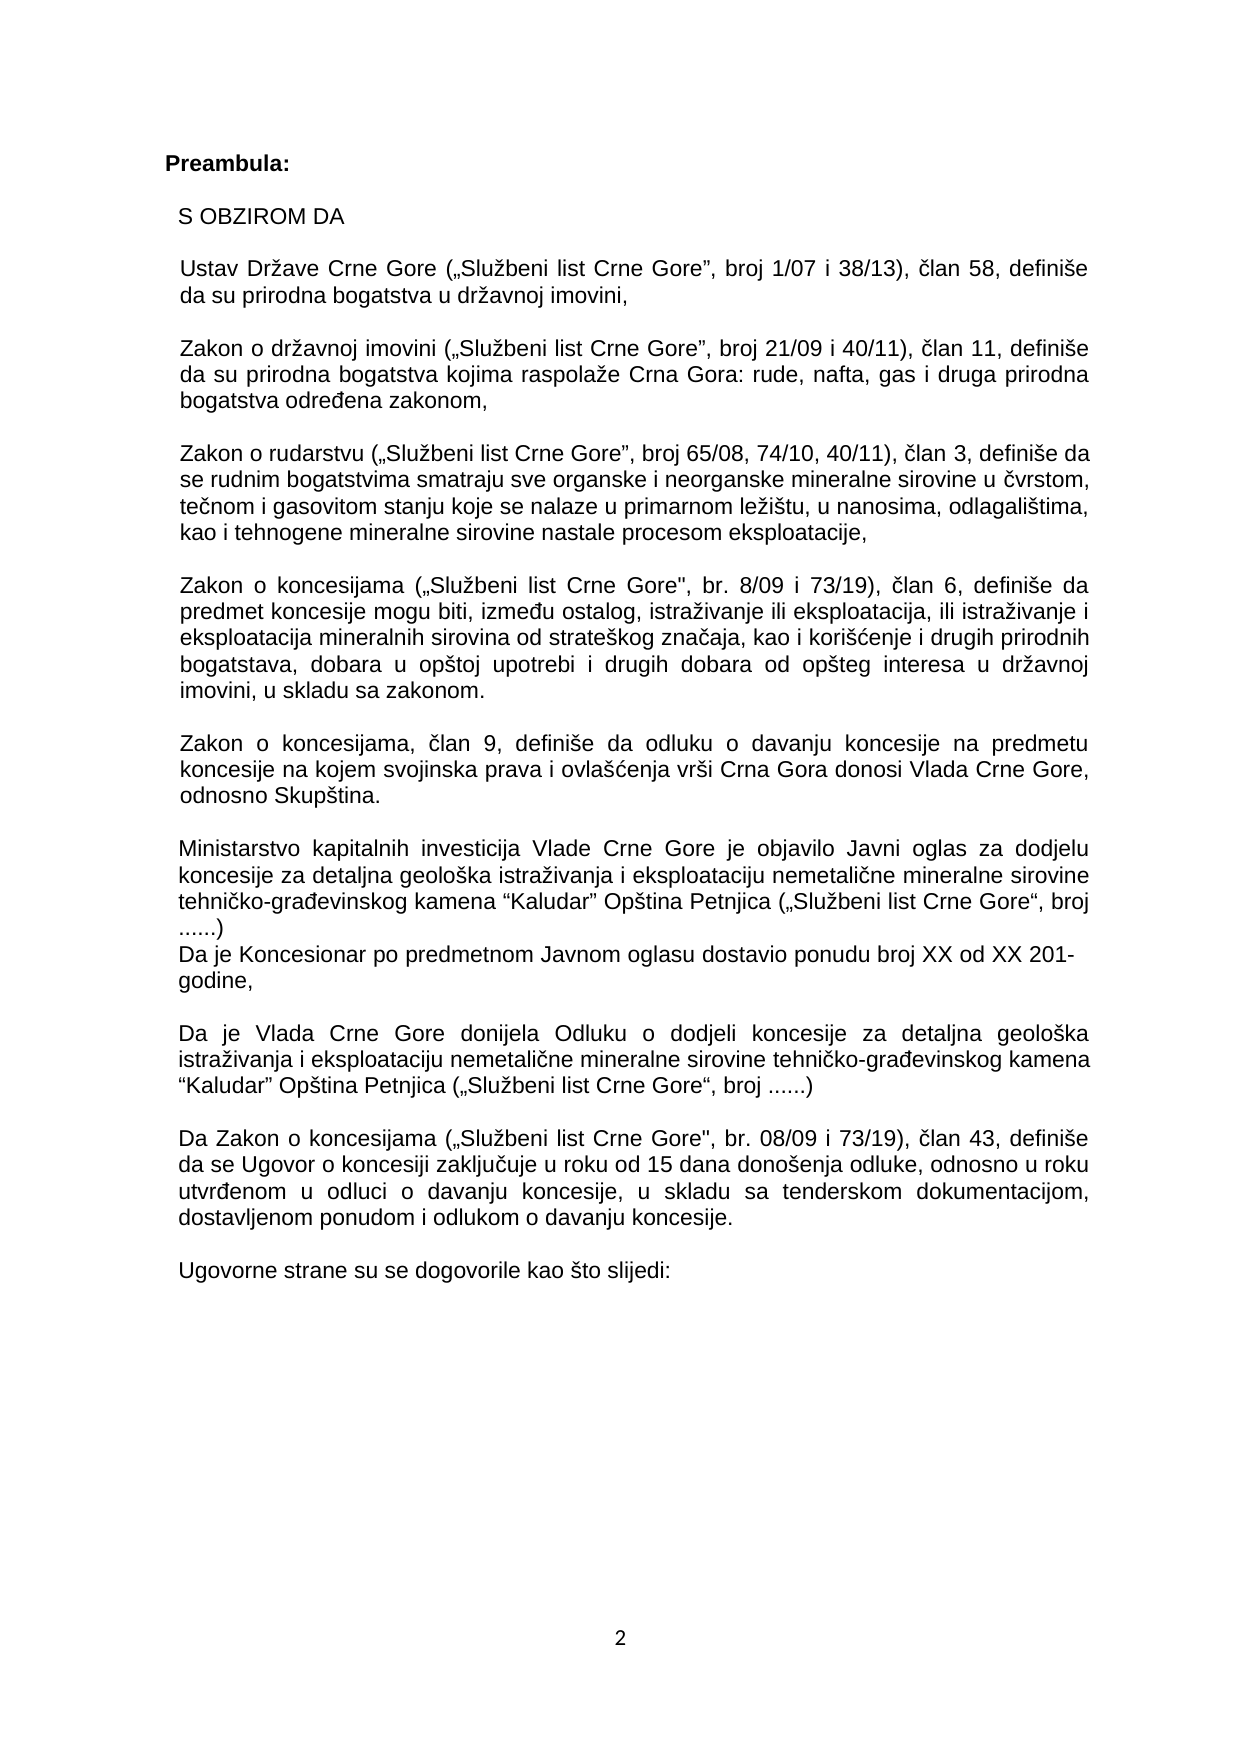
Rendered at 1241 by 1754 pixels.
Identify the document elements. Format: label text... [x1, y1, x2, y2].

text S OBZIROM DA [165, 203, 1075, 229]
text Zakon o koncesijama („Službeni list Crne Gore", br. 8/09 i 73/19), član 6, definiše da predmet koncesije mogu biti, između ostalog, istraživanje ili eksploatacija, ili istraživanje i eksploatacija mineralnih sirovina od strateškog značaja, kao i korišćenje i drugih prirodnih bogatstava, dobara u opštoj upotrebi i drugih dobara od opšteg interesa u državnoj imovini, u skladu sa zakonom. [179, 572, 1090, 703]
text Da je Vlada Crne Gore donijela Odluku o dodjeli koncesije za detaljna geološka istraživanja i eksploataciju nemetalične mineralne sirovine tehničko-građevinskog kamena “Kaludar” Opština Petnjica („Službeni list Crne Gore“, broj ......) [178, 1020, 1090, 1099]
text Ministarstvo kapitalnih investicija Vlade Crne Gore je objavilo Javni oglas za dodjelu koncesije za detaljna geološka istraživanja i eksploataciju nemetalične mineralne sirovine tehničko-građevinskog kamena “Kaludar” Opština Petnjica („Službeni list Crne Gore“, broj ......) [178, 835, 1090, 941]
text Zakon o koncesijama, član 9, definiše da odluku o davanju koncesije na predmetu koncesije na kojem svojinska prava i ovlašćenja vrši Crna Gora donosi Vlada Crne Gore, odnosno Skupština. [179, 730, 1090, 809]
subtitle Preambula: [165, 150, 1075, 176]
text Ustav Države Crne Gore („Službeni list Crne Gore”, broj 1/07 i 38/13), član 58, definiše da su prirodna bogatstva u državnoj imovini, [179, 255, 1090, 308]
text Da je Koncesionar po predmetnom Javnom oglasu dostavio ponudu broj XX od XX 201-godine, [178, 941, 1075, 993]
text Zakon o rudarstvu („Službeni list Crne Gore”, broj 65/08, 74/10, 40/11), član 3, definiše da se rudnim bogatstvima smatraju sve organske i neorganske mineralne sirovine u čvrstom, tečnom i gasovitom stanju koje se nalaze u primarnom ležištu, u nanosima, odlagalištima, kao i tehnogene mineralne sirovine nastale procesom eksploatacije, [179, 440, 1090, 545]
text Ugovorne strane su se dogovorile kao što slijedi: [178, 1257, 1075, 1283]
text Da Zakon o koncesijama („Službeni list Crne Gore", br. 08/09 i 73/19), član 43, definiše da se Ugovor o koncesiji zaključuje u roku od 15 dana donošenja odluke, odnosno u roku utvrđenom u odluci o davanju koncesije, u skladu sa tenderskom dokumentacijom, dostavljenom ponudom i odlukom o davanju koncesije. [178, 1125, 1090, 1231]
text Zakon o državnoj imovini („Službeni list Crne Gore”, broj 21/09 i 40/11), član 11, definiše da su prirodna bogatstva kojima raspolaže Crna Gora: rude, nafta, gas i druga prirodna bogatstva određena zakonom, [179, 334, 1090, 413]
